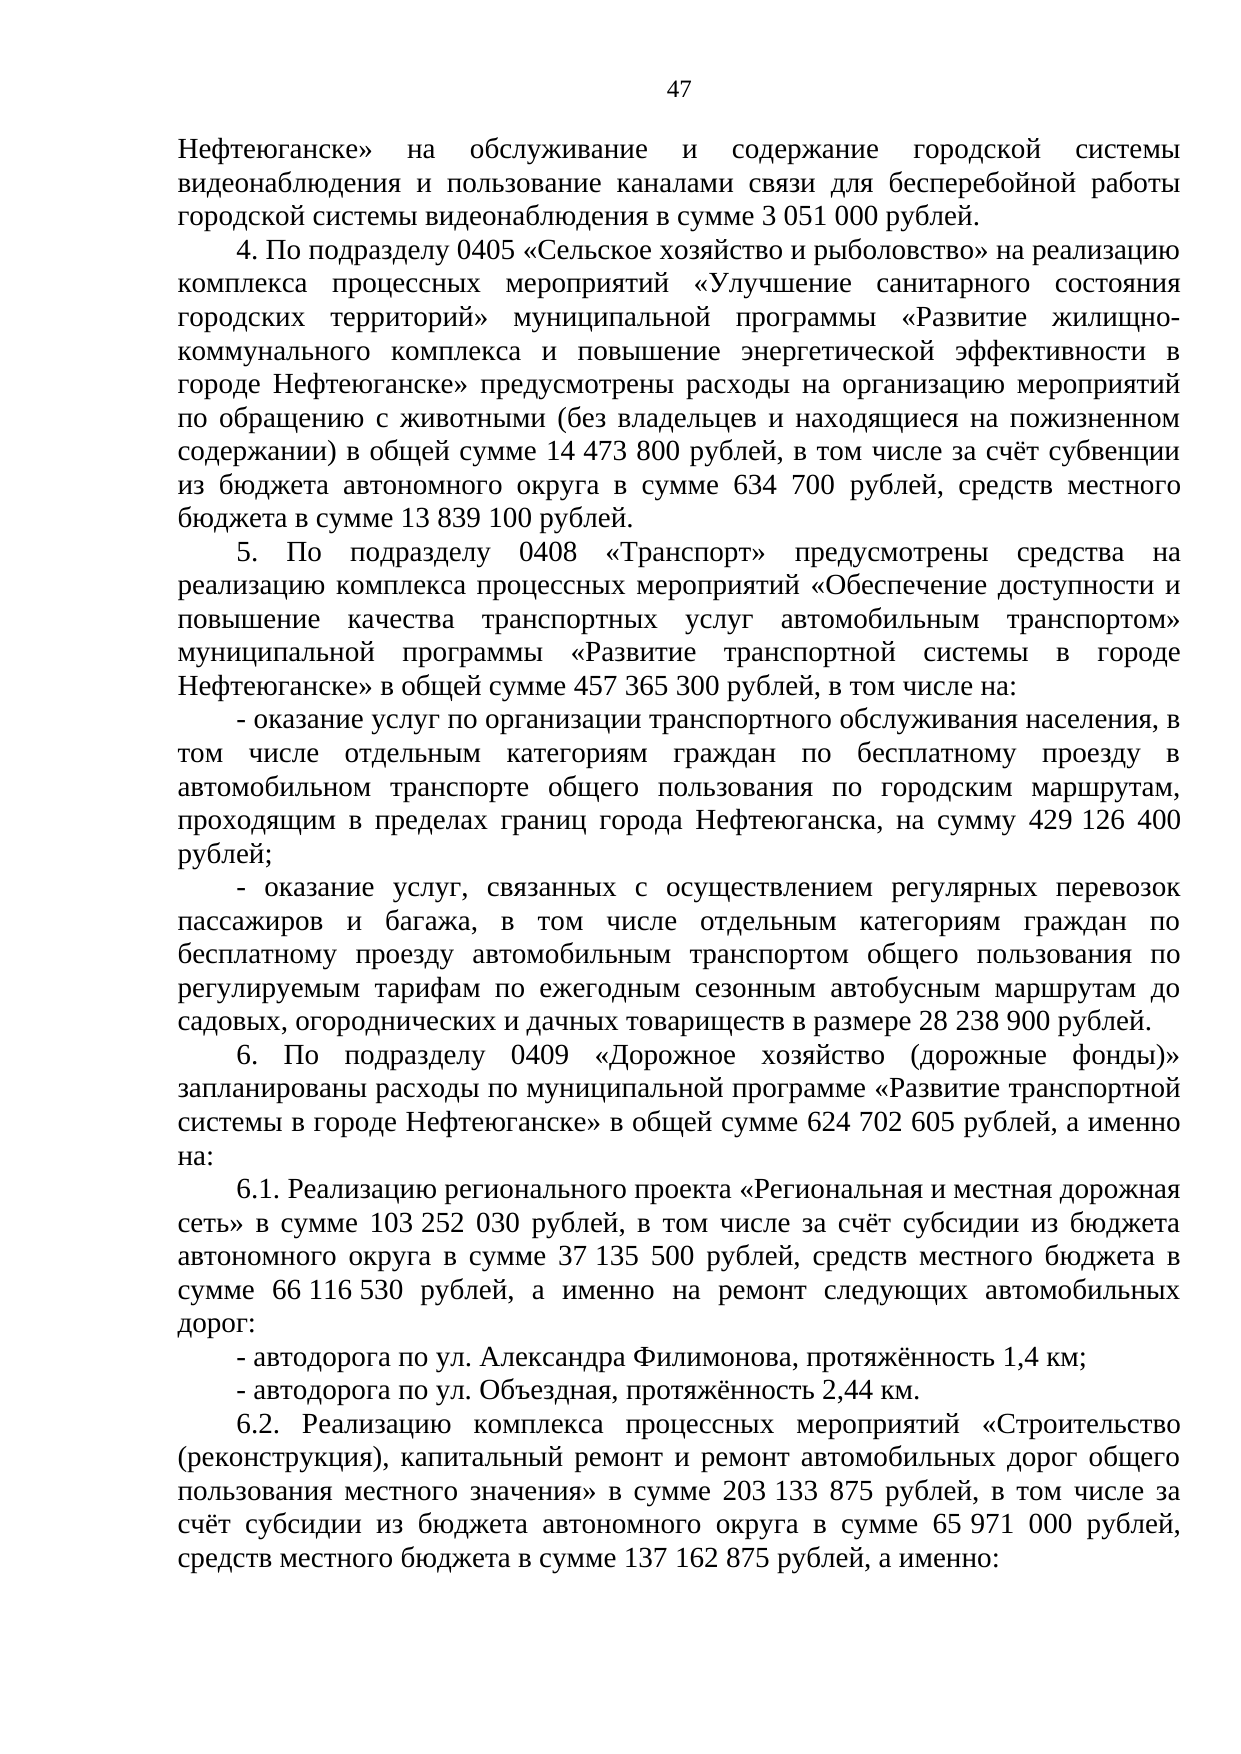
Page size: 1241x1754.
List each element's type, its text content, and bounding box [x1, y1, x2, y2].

text - автодорога по ул. Объездная, протяжённость 2,44 км. [177, 1372, 1181, 1406]
text - автодорога по ул. Александра Филимонова, протяжённость 1,4 км; [177, 1339, 1181, 1372]
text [177, 131, 1181, 232]
text 6. По подразделу 0409 «Дорожное хозяйство (дорожные фонды)» запланированы расходы по муниципальной программе «Развитие транспортной системы в городе Нефтеюганске» в общей сумме 624 702 605 рублей, а именно на: [177, 1037, 1181, 1171]
text 6.2. Реализацию комплекса процессных мероприятий «Строительство (реконструкция), капитальный ремонт и ремонт автомобильных дорог общего пользования местного значения» в сумме 203 133 875 рублей, в том числе за счёт субсидии из бюджета автономного округа в сумме 65 971 000 рублей, средств местного бюджета в сумме 137 162 875 рублей, а именно: [177, 1406, 1181, 1574]
text - оказание услуг, связанных с осуществлением регулярных перевозок пассажиров и багажа, в том числе отдельным категориям граждан по бесплатному проезду автомобильным транспортом общего пользования по регулируемым тарифам по ежегодным сезонным автобусным маршрутам до садовых, огороднических и дачных товариществ в размере 28 238 900 рублей. [177, 869, 1181, 1037]
text - оказание услуг по организации транспортного обслуживания населения, в том числе отдельным категориям граждан по бесплатному проезду в автомобильном транспорте общего пользования по городским маршрутам, проходящим в пределах границ города Нефтеюганска, на сумму 429 126 400 рублей; [177, 702, 1181, 869]
text 5. По подразделу 0408 «Транспорт» предусмотрены средства на реализацию комплекса процессных мероприятий «Обеспечение доступности и повышение качества транспортных услуг автомобильным транспортом» муниципальной программы «Развитие транспортной системы в городе Нефтеюганске» в общей сумме 457 365 300 рублей, в том числе на: [177, 534, 1181, 702]
text 4. По подразделу 0405 «Сельское хозяйство и рыболовство» на реализацию комплекса процессных мероприятий «Улучшение санитарного состояния городских территорий» муниципальной программы «Развитие жилищно-коммунального комплекса и повышение энергетической эффективности в городе Нефтеюганске» предусмотрены расходы на организацию мероприятий по обращению с животными (без владельцев и находящиеся на пожизненном содержании) в общей сумме 14 473 800 рублей, в том числе за счёт субвенции из бюджета автономного округа в сумме 634 700 рублей, средств местного бюджета в сумме 13 839 100 рублей. [177, 232, 1181, 534]
text 6.1. Реализацию регионального проекта «Региональная и местная дорожная сеть» в сумме 103 252 030 рублей, в том числе за счёт субсидии из бюджета автономного округа в сумме 37 135 500 рублей, средств местного бюджета в сумме 66 116 530 рублей, а именно на ремонт следующих автомобильных дорог: [177, 1171, 1181, 1339]
